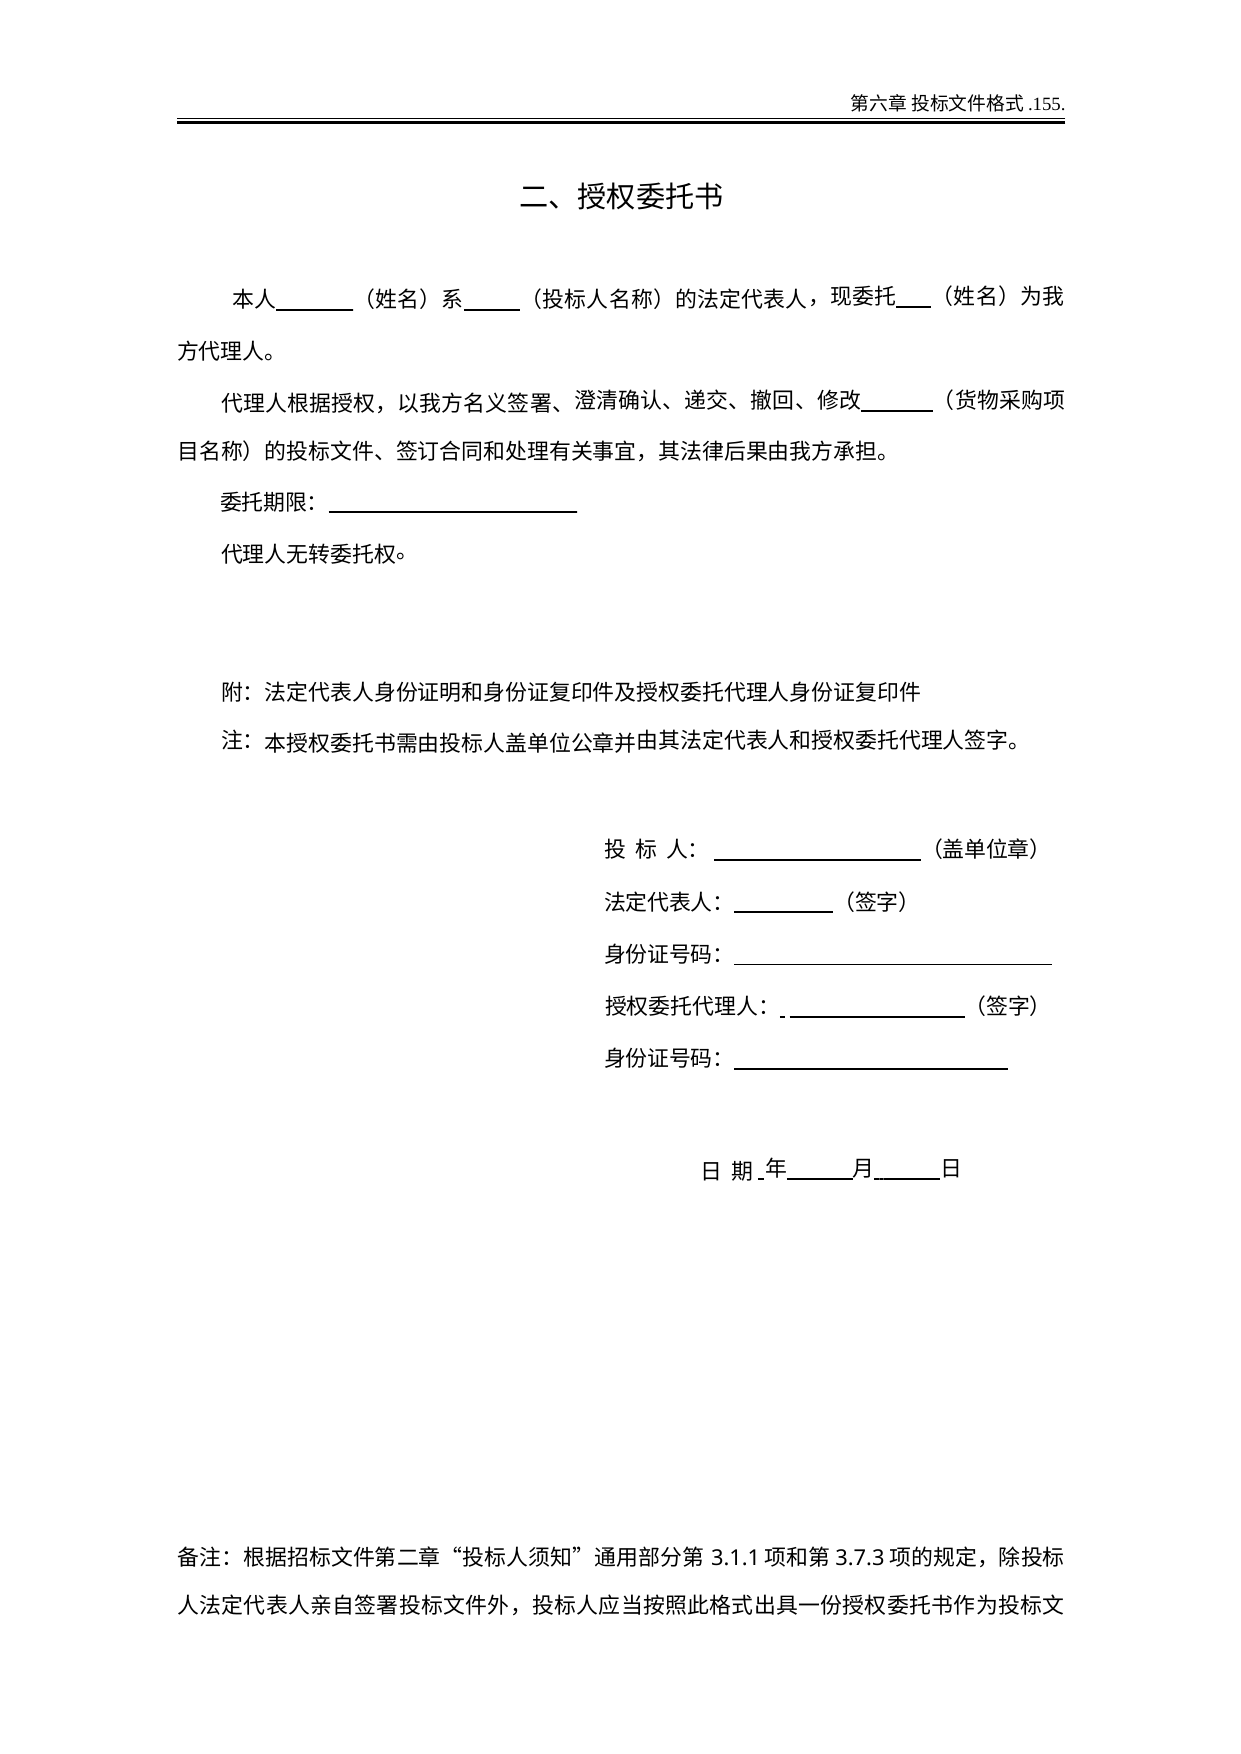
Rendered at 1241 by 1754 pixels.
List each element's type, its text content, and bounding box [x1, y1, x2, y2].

text 授权委托代理人： （签字） [561, 986, 1065, 1021]
text 二、授权委托书 [177, 173, 1065, 216]
text 附：法定代表人身份证明和身份证复印件及授权委托代理人身份证复印件 [177, 675, 1065, 707]
text 身份证号码： [561, 1038, 1065, 1073]
text 代理人无转委托权。 [177, 533, 1065, 568]
text 投 标 人： （盖单位章） [561, 829, 1065, 864]
text 代理人根据授权，以我方名义签署、澄清确认、递交、撤回、修改 （货物采购项目名称）的投标文件、签订合同和处理有关事宜，其法律后果由我方承担。 [177, 383, 1065, 466]
text 法定代表人： （签字） [561, 881, 1065, 916]
text 委托期限： [177, 481, 1065, 516]
text 备注：根据招标文件第二章“投标人须知”通用部分第3.1.1项和第3.7.3项的规定，除投标人法定代表人亲自签署投标文件外，投标人应当按照此格式出具一份授权委托书作为投标文件一部分，并按照招标文件规定装订密封。 [177, 1540, 1065, 1588]
text 本人 （姓名）系 （投标人名称）的法定代表人，现委托 （姓名）为我方代理人。 [177, 276, 1065, 366]
text 身份证号码： [561, 933, 1065, 968]
text 日 期 年 月 日 [669, 1152, 993, 1183]
text 注：本授权委托书需由投标人盖单位公章并由其法定代表人和授权委托代理人签字。 [177, 723, 1065, 757]
